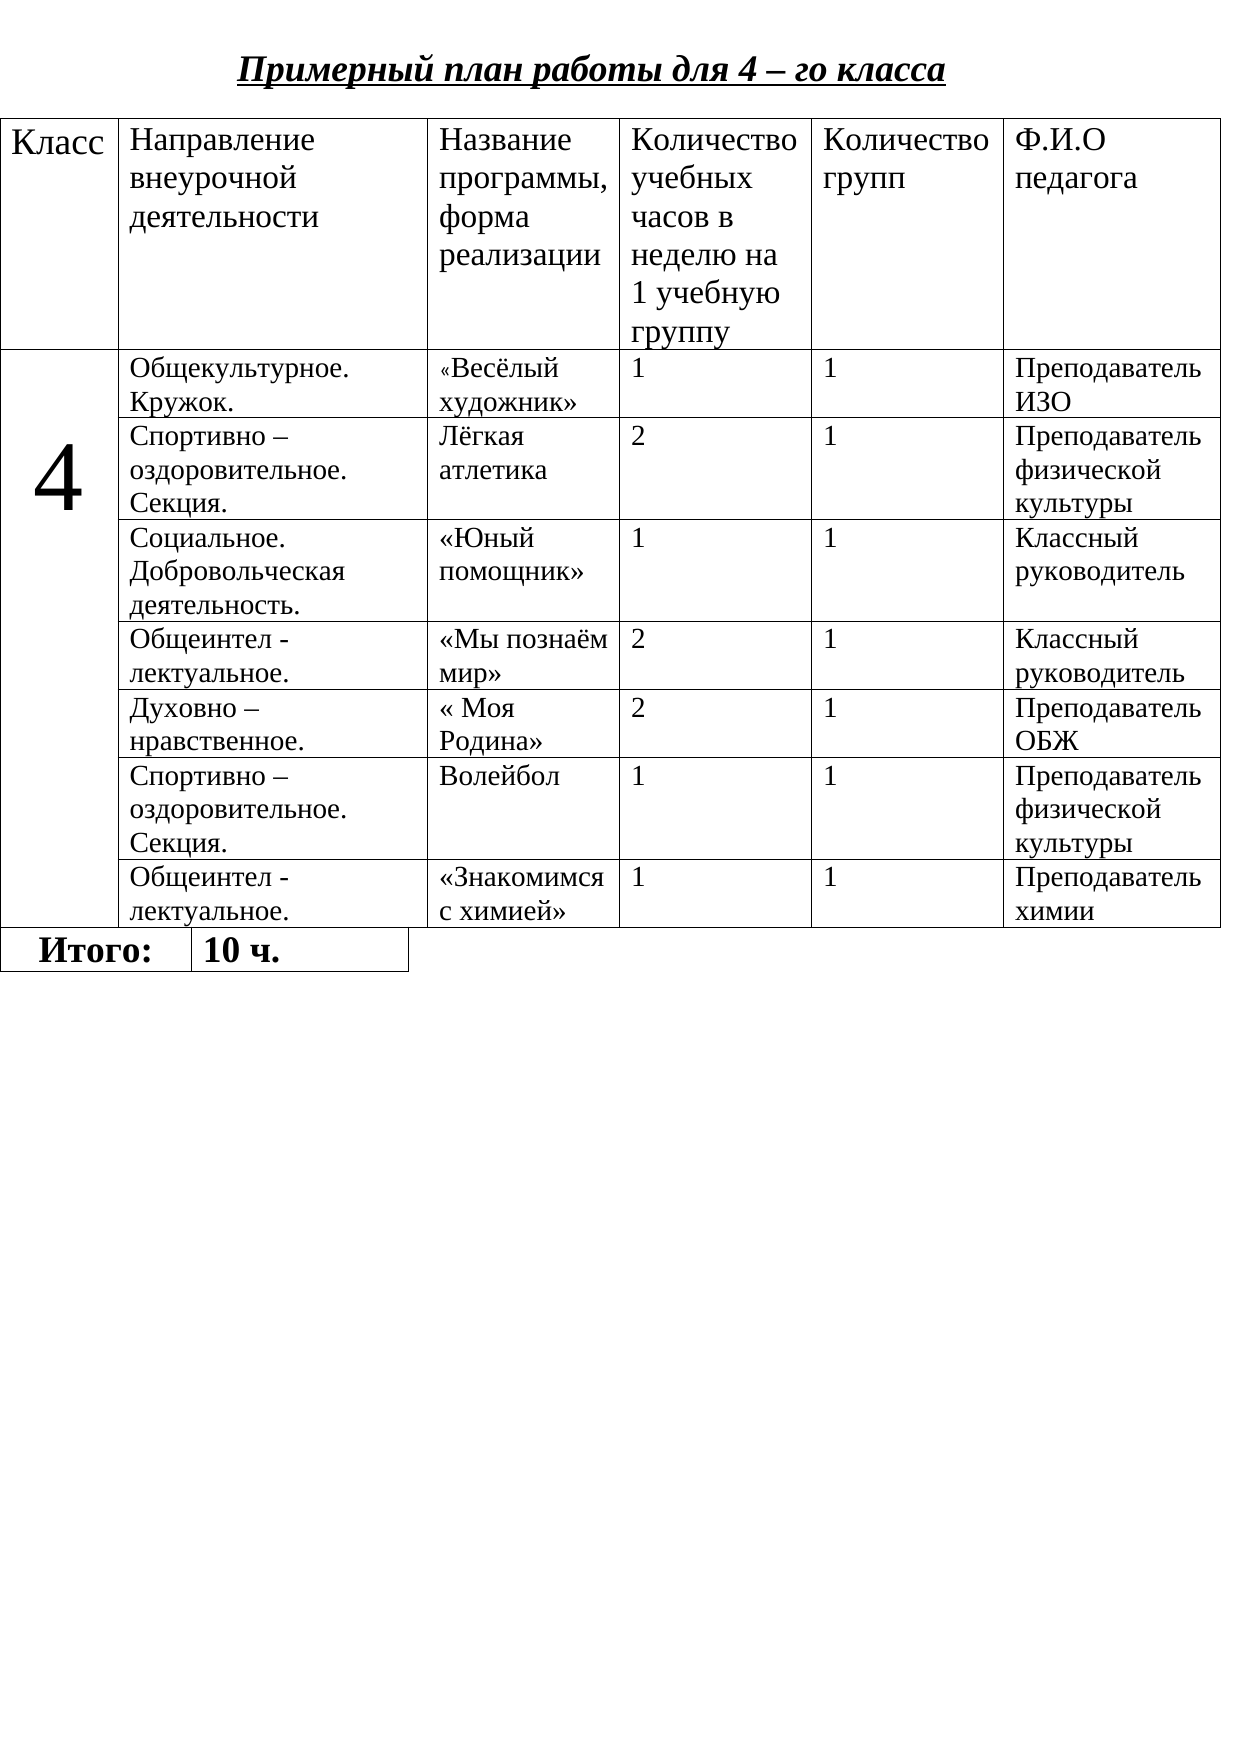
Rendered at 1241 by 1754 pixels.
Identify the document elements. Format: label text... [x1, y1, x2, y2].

table_cell Социальное. Добровольческая деятельность. [119, 520, 427, 621]
table_cell Общекультурное. Кружок. [119, 350, 427, 417]
table_cell 4 [1, 350, 118, 927]
table_cell 1 [812, 520, 1003, 621]
table_cell Преподаватель физической культуры [1004, 758, 1220, 858]
table_header Класс [1, 119, 118, 349]
table_cell Спортивно – оздоровительное. Секция. [119, 758, 427, 858]
table_cell «Мы познаём мир» [428, 622, 619, 689]
table_cell 2 [620, 418, 811, 519]
table_cell «Весёлый художник» [428, 350, 619, 417]
table_cell « Моя Родина» [428, 690, 619, 757]
table_cell Волейбол [428, 758, 619, 858]
table_header Ф.И.О педагога [1004, 119, 1220, 349]
table_cell 1 [812, 860, 1003, 927]
table_header Количество учебных часов в неделю на 1 учебную группу [620, 119, 811, 349]
table_cell 2 [620, 690, 811, 757]
table_cell 1 [620, 350, 811, 417]
table_header Название программы, форма реализации [428, 119, 619, 349]
table_header Направление внеурочной деятельности [119, 119, 427, 349]
table_cell Классный руководитель [1004, 520, 1220, 621]
table_cell Классный руководитель [1004, 622, 1220, 689]
table_cell Преподаватель ОБЖ [1004, 690, 1220, 757]
table_header Количество групп [812, 119, 1003, 349]
table_cell 1 [812, 418, 1003, 519]
table_cell 2 [620, 622, 811, 689]
table_cell 1 [812, 350, 1003, 417]
table_cell 1 [812, 690, 1003, 757]
table_cell Духовно – нравственное. [119, 690, 427, 757]
table_cell 10 ч. [192, 928, 408, 971]
table_cell 1 [620, 758, 811, 858]
table_cell Общеинтел - лектуальное. [119, 622, 427, 689]
table_cell Спортивно – оздоровительное. Секция. [119, 418, 427, 519]
table_cell Итого: [1, 928, 191, 971]
table_cell «Знакомимся с химией» [428, 860, 619, 927]
table_cell Общеинтел - лектуальное. [119, 860, 427, 927]
table_cell Преподаватель ИЗО [1004, 350, 1220, 417]
table_cell 1 [812, 622, 1003, 689]
table_cell Лёгкая атлетика [428, 418, 619, 519]
table_cell 1 [812, 758, 1003, 858]
table_cell 1 [620, 520, 811, 621]
table_cell Преподаватель химии [1004, 860, 1220, 927]
table_cell 1 [620, 860, 811, 927]
table_cell Преподаватель физической культуры [1004, 418, 1220, 519]
table_cell «Юный помощник» [428, 520, 619, 621]
